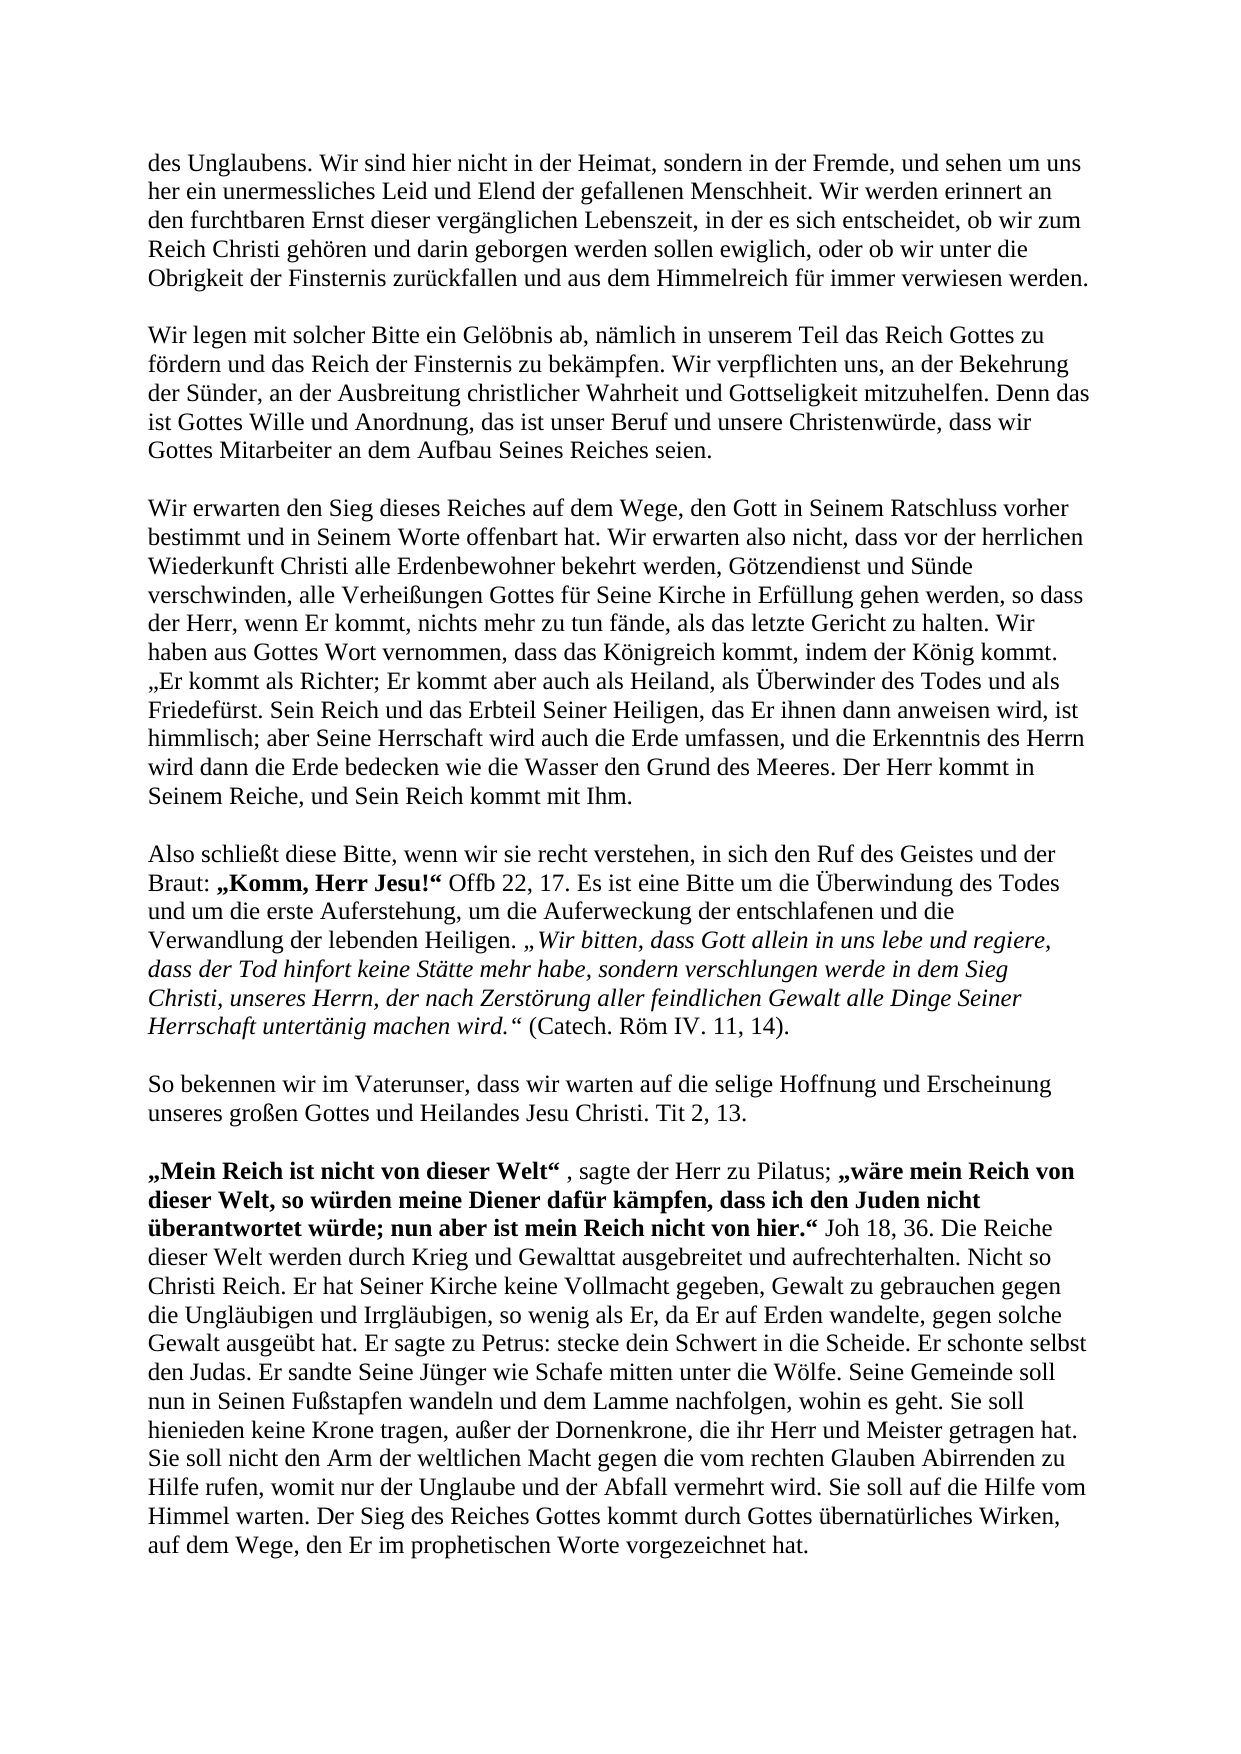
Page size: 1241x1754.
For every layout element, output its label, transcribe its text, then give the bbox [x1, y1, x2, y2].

text Wir legen mit solcher Bitte ein Gelöbnis ab, nämlich in unserem Teil das Reich Gottes zu fördern und das Reich der Finsternis zu bekämpfen. Wir verpflichten uns, an der Bekehrung der Sünder, an der Ausbreitung christlicher Wahrheit und Gottseligkeit mitzuhelfen. Denn das ist Gottes Wille und Anordnung, das ist unser Beruf und unsere Christenwürde, dass wir Gottes Mitarbeiter an dem Aufbau Seines Reiches seien. [148, 321, 1093, 464]
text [148, 148, 1093, 291]
text Also schließt diese Bitte, wenn wir sie recht verstehen, in sich den Ruf des Geistes und der Braut: „Komm, Herr Jesu!“ Offb 22, 17. Es ist eine Bitte um die Überwindung des Todes und um die erste Auferstehung, um die Auferweckung der entschlafenen und die Verwandlung der lebenden Heiligen. „Wir bitten, dass Gott allein in uns lebe und regiere, dass der Tod hinfort keine Stätte mehr habe, sondern verschlungen werde in dem Sieg Christi, unseres Herrn, der nach Zerstörung aller feindlichen Gewalt alle Dinge Seiner Herrschaft untertänig machen wird.“ (Catech. Röm IV. 11, 14). [148, 839, 1093, 1040]
text „Mein Reich ist nicht von dieser Welt“ , sagte der Herr zu Pilatus; „wäre mein Reich von dieser Welt, so würden meine Diener dafür kämpfen, dass ich den Juden nicht überantwortet würde; nun aber ist mein Reich nicht von hier.“ Joh 18, 36. Die Reiche dieser Welt werden durch Krieg und Gewalttat ausgebreitet und aufrechterhalten. Nicht so Christi Reich. Er hat Seiner Kirche keine Vollmacht gegeben, Gewalt zu gebrauchen gegen die Ungläubigen und Irrgläubigen, so wenig als Er, da Er auf Erden wandelte, gegen solche Gewalt ausgeübt hat. Er sagte zu Petrus: stecke dein Schwert in die Scheide. Er schonte selbst den Judas. Er sandte Seine Jünger wie Schafe mitten unter die Wölfe. Seine Gemeinde soll nun in Seinen Fußstapfen wandeln und dem Lamme nachfolgen, wohin es geht. Sie soll hienieden keine Krone tragen, außer der Dornenkrone, die ihr Herr und Meister getragen hat. Sie soll nicht den Arm der weltlichen Macht gegen die vom rechten Glauben Abirrenden zu Hilfe rufen, womit nur der Unglaube und der Abfall vermehrt wird. Sie soll auf die Hilfe vom Himmel warten. Der Sieg des Reiches Gottes kommt durch Gottes übernatürliches Wirken, auf dem Wege, den Er im prophetischen Worte vorgezeichnet hat. [148, 1156, 1093, 1558]
text Wir erwarten den Sieg dieses Reiches auf dem Wege, den Gott in Seinem Ratschluss vorher bestimmt und in Seinem Worte offenbart hat. Wir erwarten also nicht, dass vor der herrlichen Wiederkunft Christi alle Erdenbewohner bekehrt werden, Götzendienst und Sünde verschwinden, alle Verheißungen Gottes für Seine Kirche in Erfüllung gehen werden, so dass der Herr, wenn Er kommt, nichts mehr zu tun fände, als das letzte Gericht zu halten. Wir haben aus Gottes Wort vernommen, dass das Königreich kommt, indem der König kommt. „Er kommt als Richter; Er kommt aber auch als Heiland, als Überwinder des Todes und als Friedefürst. Sein Reich und das Erbteil Seiner Heiligen, das Er ihnen dann anweisen wird, ist himmlisch; aber Seine Herrschaft wird auch die Erde umfassen, und die Erkenntnis des Herrn wird dann die Erde bedecken wie die Wasser den Grund des Meeres. Der Herr kommt in Seinem Reiche, und Sein Reich kommt mit Ihm. [148, 493, 1093, 810]
text So bekennen wir im Vaterunser, dass wir warten auf die selige Hoffnung und Erscheinung unseres großen Gottes und Heilandes Jesu Christi. Tit 2, 13. [148, 1069, 1093, 1127]
